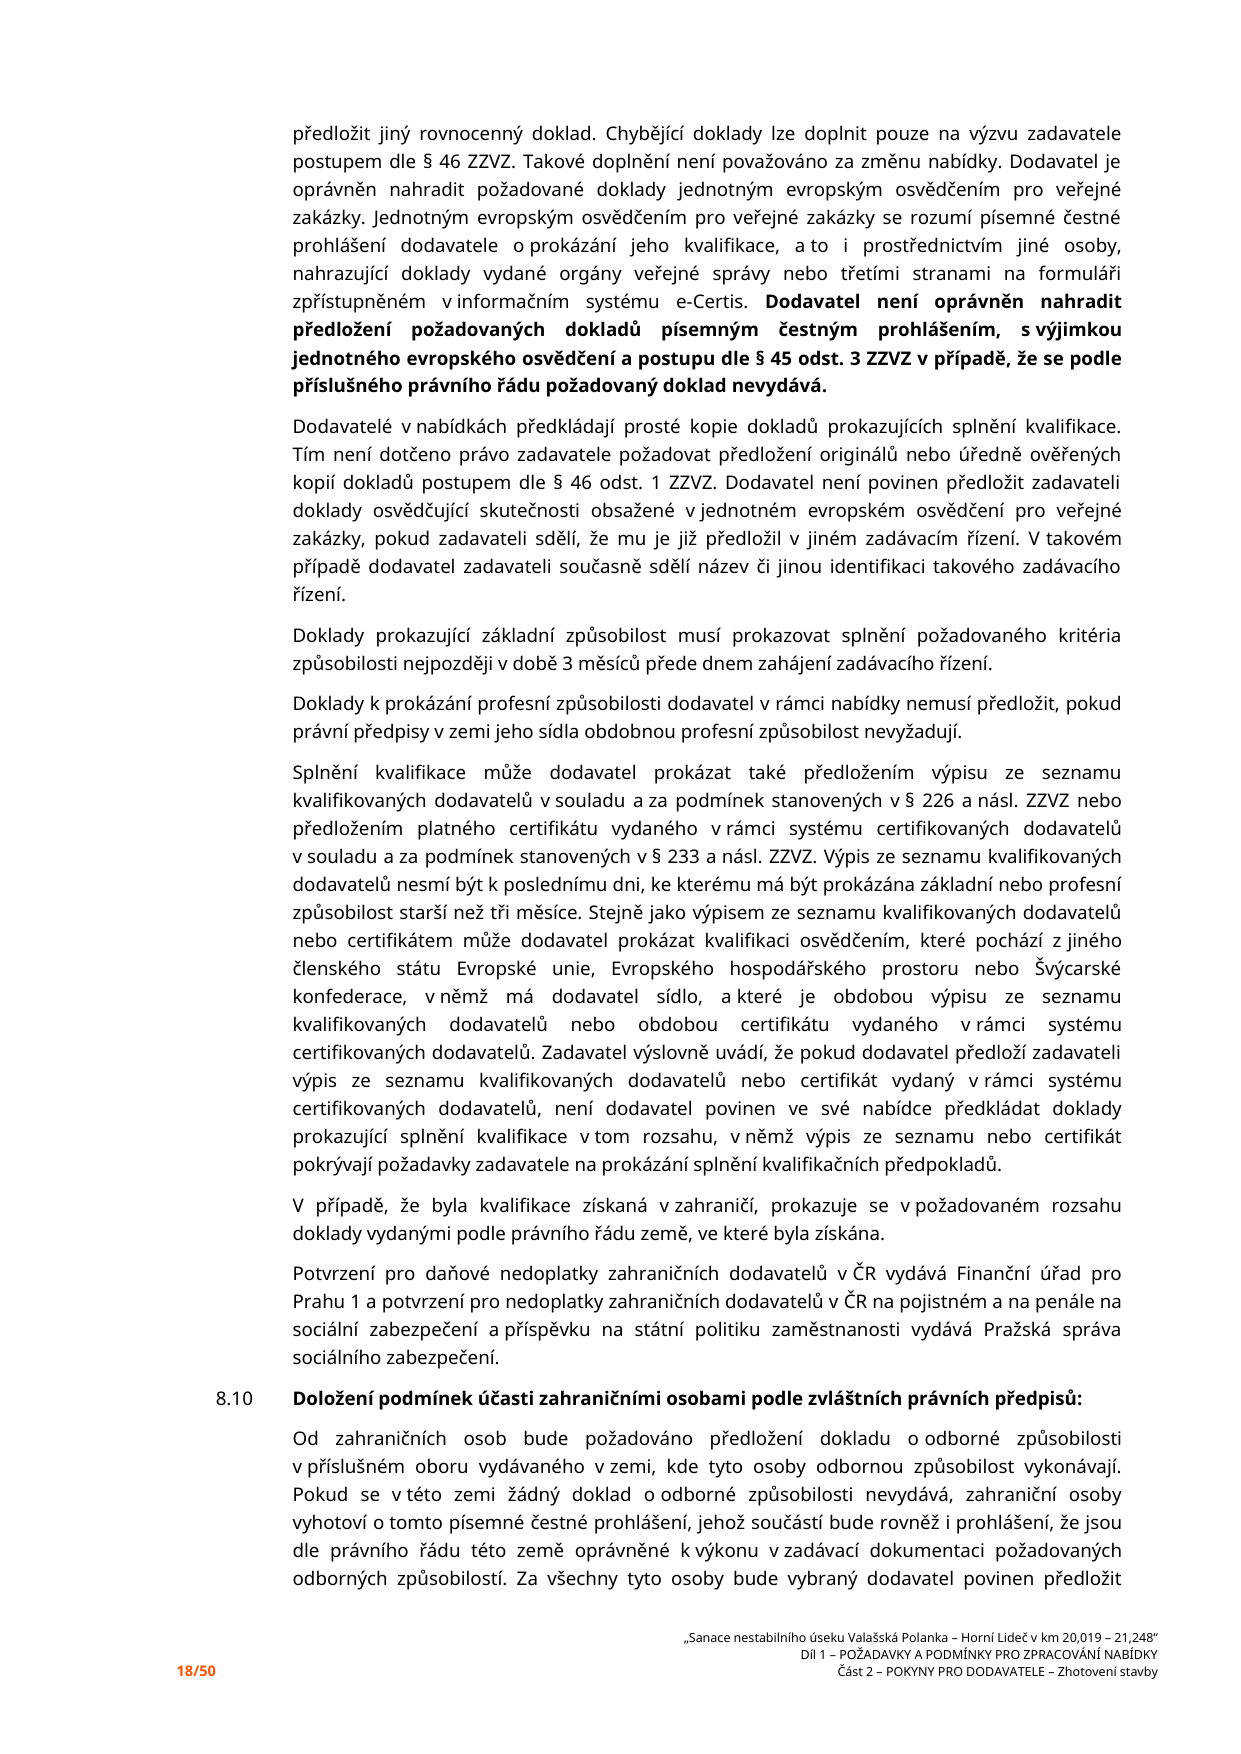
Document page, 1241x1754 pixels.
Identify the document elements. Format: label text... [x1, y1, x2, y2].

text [292, 121, 1122, 398]
text V případě, že byla kvalifikace získaná v zahraničí, prokazuje se v požadovaném rozsahu doklady vydanými podle právního řádu země, ve které byla získána. [292, 1192, 1122, 1245]
text Dodavatelé v nabídkách předkládají prosté kopie dokladů prokazujících splnění kvalifikace. Tím není dotčeno právo zadavatele požadovat předložení originálů nebo úředně ověřených kopií dokladů postupem dle § 46 odst. 1 ZZVZ. Dodavatel není povinen předložit zadavateli doklady osvědčující skutečnosti obsažené v jednotném evropském osvědčení pro veřejné zakázky, pokud zadavateli sdělí, že mu je již předložil v jiném zadávacím řízení. V takovém případě dodavatel zadavateli současně sdělí název či jinou identifikaci takového zadávacího řízení. [292, 413, 1122, 607]
text Splnění kvalifikace může dodavatel prokázat také předložením výpisu ze seznamu kvalifikovaných dodavatelů v souladu a za podmínek stanovených v § 226 a násl. ZZVZ nebo předložením platného certifikátu vydaného v rámci systému certifikovaných dodavatelů v souladu a za podmínek stanovených v § 233 a násl. ZZVZ. Výpis ze seznamu kvalifikovaných dodavatelů nesmí být k poslednímu dni, ke kterému má být prokázána základní nebo profesní způsobilost starší než tři měsíce. Stejně jako výpisem ze seznamu kvalifikovaných dodavatelů nebo certifikátem může dodavatel prokázat kvalifikaci osvědčením, které pochází z jiného členského státu Evropské unie, Evropského hospodářského prostoru nebo Švýcarské konfederace, v němž má dodavatel sídlo, a které je obdobou výpisu ze seznamu kvalifikovaných dodavatelů nebo obdobou certifikátu vydaného v rámci systému certifikovaných dodavatelů. Zadavatel výslovně uvádí, že pokud dodavatel předloží zadavateli výpis ze seznamu kvalifikovaných dodavatelů nebo certifikát vydaný v rámci systému certifikovaných dodavatelů, není dodavatel povinen ve své nabídce předkládat doklady prokazující splnění kvalifikace v tom rozsahu, v němž výpis ze seznamu nebo certifikát pokrývají požadavky zadavatele na prokázání splnění kvalifikačních předpokladů. [292, 759, 1122, 1177]
text Doklady k prokázání profesní způsobilosti dodavatel v rámci nabídky nemusí předložit, pokud právní předpisy v zemi jeho sídla obdobnou profesní způsobilost nevyžadují. [292, 691, 1122, 744]
text Doložení podmínek účasti zahraničními osobami podle zvláštních právních předpisů: [216, 1385, 1122, 1411]
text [292, 1426, 1122, 1591]
text Doklady prokazující základní způsobilost musí prokazovat splnění požadovaného kritéria způsobilosti nejpozději v době 3 měsíců přede dnem zahájení zadávacího řízení. [292, 622, 1122, 676]
text Potvrzení pro daňové nedoplatky zahraničních dodavatelů v ČR vydává Finanční úřad pro Prahu 1 a potvrzení pro nedoplatky zahraničních dodavatelů v ČR na pojistném a na penále na sociální zabezpečení a příspěvku na státní politiku zaměstnanosti vydává Pražská správa sociálního zabezpečení. [292, 1260, 1122, 1370]
